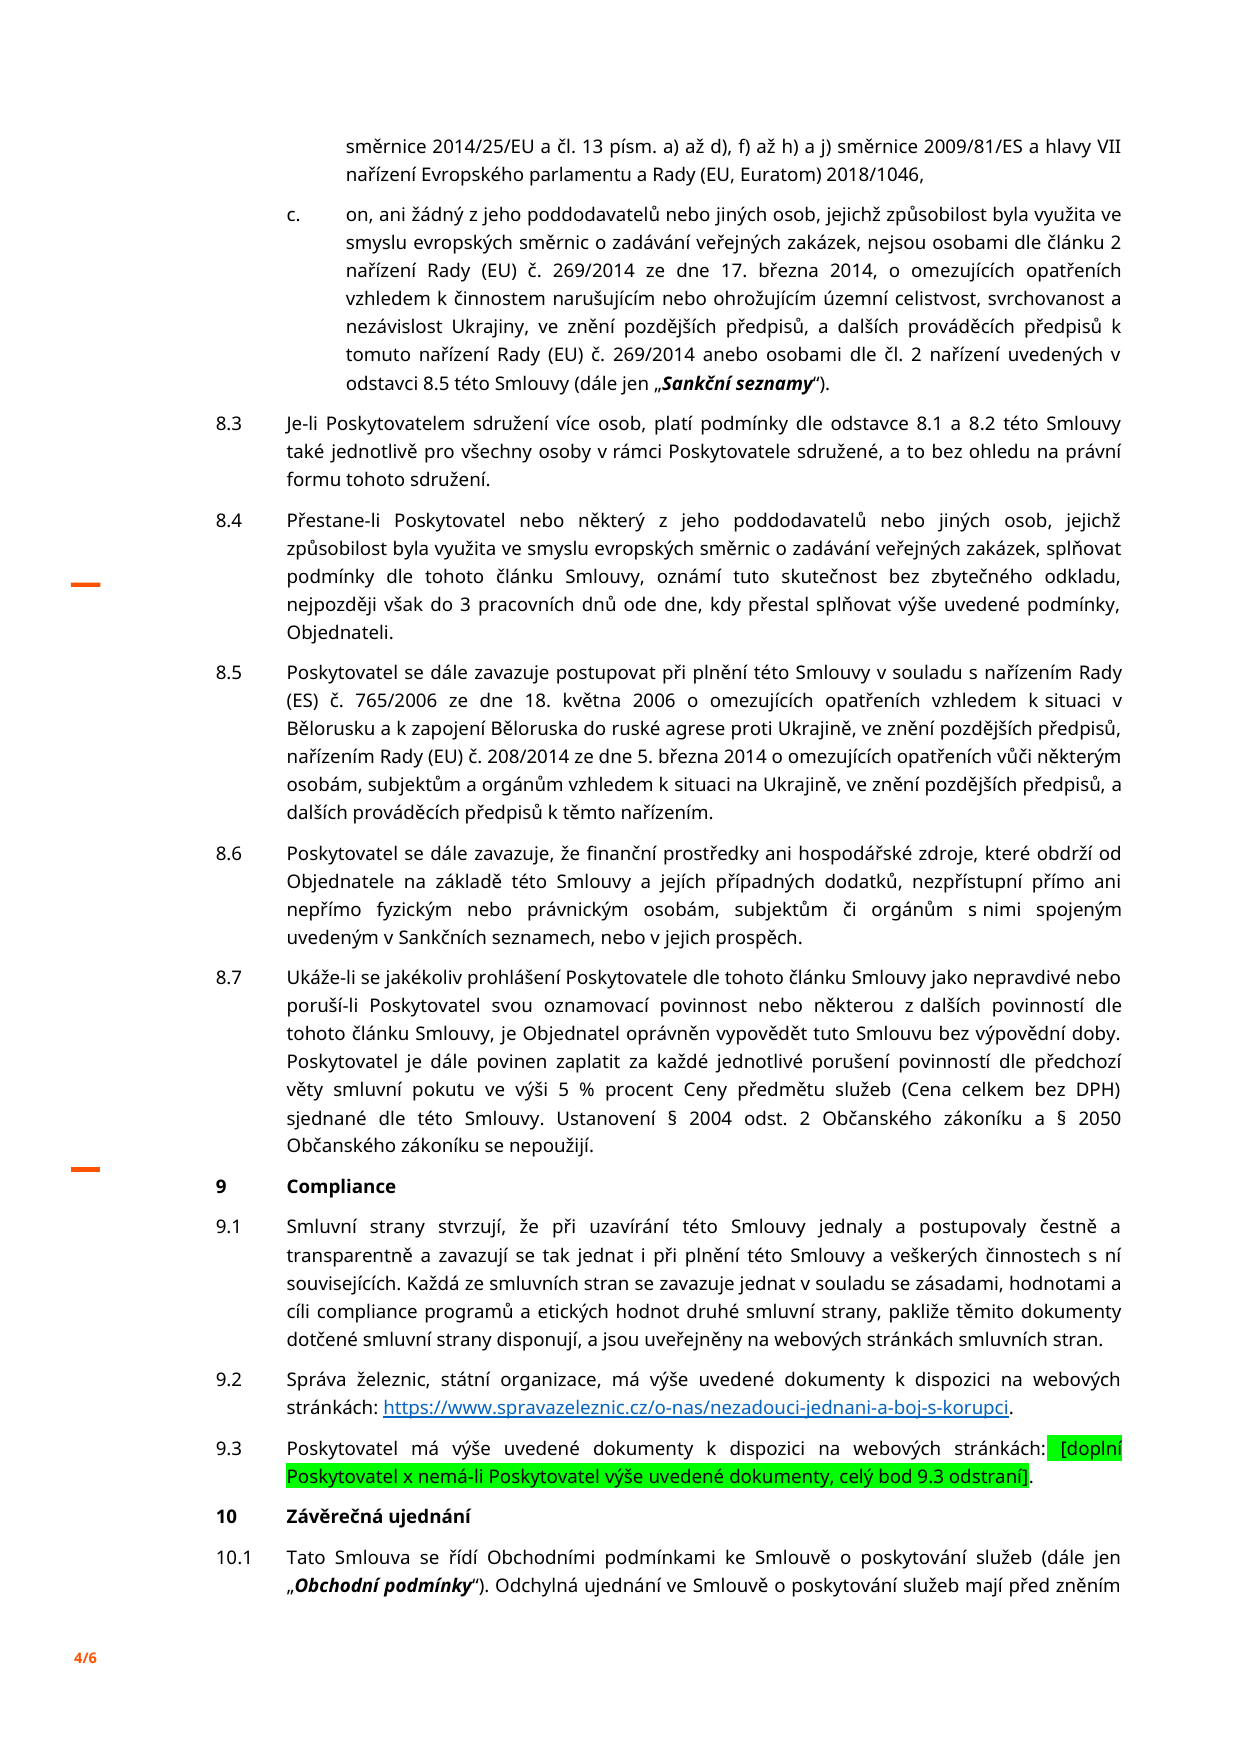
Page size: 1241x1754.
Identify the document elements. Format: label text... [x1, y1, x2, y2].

subtitle Poskytovatel se dále zavazuje, že finanční prostředky ani hospodářské zdroje, které obdrží od Objednatele na základě této Smlouvy a jejích případných dodatků, nezpřístupní přímo ani nepřímo fyzickým nebo právnickým osobám, subjektům či orgánům s nimi spojeným uvedeným v Sankčních seznamech, nebo v jejich prospěch. [216, 840, 1122, 950]
subtitle Závěrečná ujednání [216, 1503, 1122, 1529]
subtitle Poskytovatel má výše uvedené dokumenty k dispozici na webových stránkách: [doplní Poskytovatel x nemá-li Poskytovatel výše uvedené dokumenty, celý bod 9.3 odstraní]. [216, 1435, 1122, 1488]
subtitle Smluvní strany stvrzují, že při uzavírání této Smlouvy jednaly a postupovaly čestně a transparentně a zavazují se tak jednat i při plnění této Smlouvy a veškerých činnostech s ní souvisejících. Každá ze smluvních stran se zavazuje jednat v souladu se zásadami, hodnotami a cíli compliance programů a etických hodnot druhé smluvní strany, pakliže těmito dokumenty dotčené smluvní strany disponují, a jsou uveřejněny na webových stránkách smluvních stran. [216, 1214, 1122, 1351]
subtitle Ukáže-li se jakékoliv prohlášení Poskytovatele dle tohoto článku Smlouvy jako nepravdivé nebo poruší-li Poskytovatel svou oznamovací povinnost nebo některou z dalších povinností dle tohoto článku Smlouvy, je Objednatel oprávněn vypovědět tuto Smlouvu bez výpovědní doby. Poskytovatel je dále povinen zaplatit za každé jednotlivé porušení povinností dle předchozí věty smluvní pokutu ve výši 5 % procent Ceny předmětu služeb (Cena celkem bez DPH) sjednané dle této Smlouvy. Ustanovení § 2004 odst. 2 Občanského zákoníku a § 2050 Občanského zákoníku se nepoužijí. [216, 965, 1122, 1158]
text on, ani žádný z jeho poddodavatelů nebo jiných osob, jejichž způsobilost byla využita ve smyslu evropských směrnic o zadávání veřejných zakázek, nejsou osobami dle článku 2 nařízení Rady (EU) č. 269/2014 ze dne 17. března 2014, o omezujících opatřeních vzhledem k činnostem narušujícím nebo ohrožujícím územní celistvost, svrchovanost a nezávislost Ukrajiny, ve znění pozdějších předpisů, a dalších prováděcích předpisů k tomuto nařízení Rady (EU) č. 269/2014 anebo osobami dle čl. 2 nařízení uvedených v odstavci 8.5 této Smlouvy (dále jen „Sankční seznamy“). [286, 202, 1122, 395]
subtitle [216, 1544, 1122, 1598]
subtitle Je-li Poskytovatelem sdružení více osob, platí podmínky dle odstavce 8.1 a 8.2 této Smlouvy také jednotlivě pro všechny osoby v rámci Poskytovatele sdružené, a to bez ohledu na právní formu tohoto sdružení. [216, 410, 1122, 492]
subtitle Compliance [216, 1173, 1122, 1199]
subtitle Přestane-li Poskytovatel nebo některý z jeho poddodavatelů nebo jiných osob, jejichž způsobilost byla využita ve smyslu evropských směrnic o zadávání veřejných zakázek, splňovat podmínky dle tohoto článku Smlouvy, oznámí tuto skutečnost bez zbytečného odkladu, nejpozději však do 3 pracovních dnů ode dne, kdy přestal splňovat výše uvedené podmínky, Objednateli. [216, 507, 1122, 644]
subtitle Poskytovatel se dále zavazuje postupovat při plnění této Smlouvy v souladu s nařízením Rady (ES) č. 765/2006 ze dne 18. května 2006 o omezujících opatřeních vzhledem k situaci v Bělorusku a k zapojení Běloruska do ruské agrese proti Ukrajině, ve znění pozdějších předpisů, nařízením Rady (EU) č. 208/2014 ze dne 5. března 2014 o omezujících opatřeních vůči některým osobám, subjektům a orgánům vzhledem k situaci na Ukrajině, ve znění pozdějších předpisů, a dalších prováděcích předpisů k těmto nařízením. [216, 659, 1122, 825]
subtitle Správa železnic, státní organizace, má výše uvedené dokumenty k dispozici na webových stránkách: https://www.spravazeleznic.cz/o-nas/nezadouci-jednani-a-boj-s-korupci. [216, 1366, 1122, 1420]
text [286, 133, 1122, 187]
